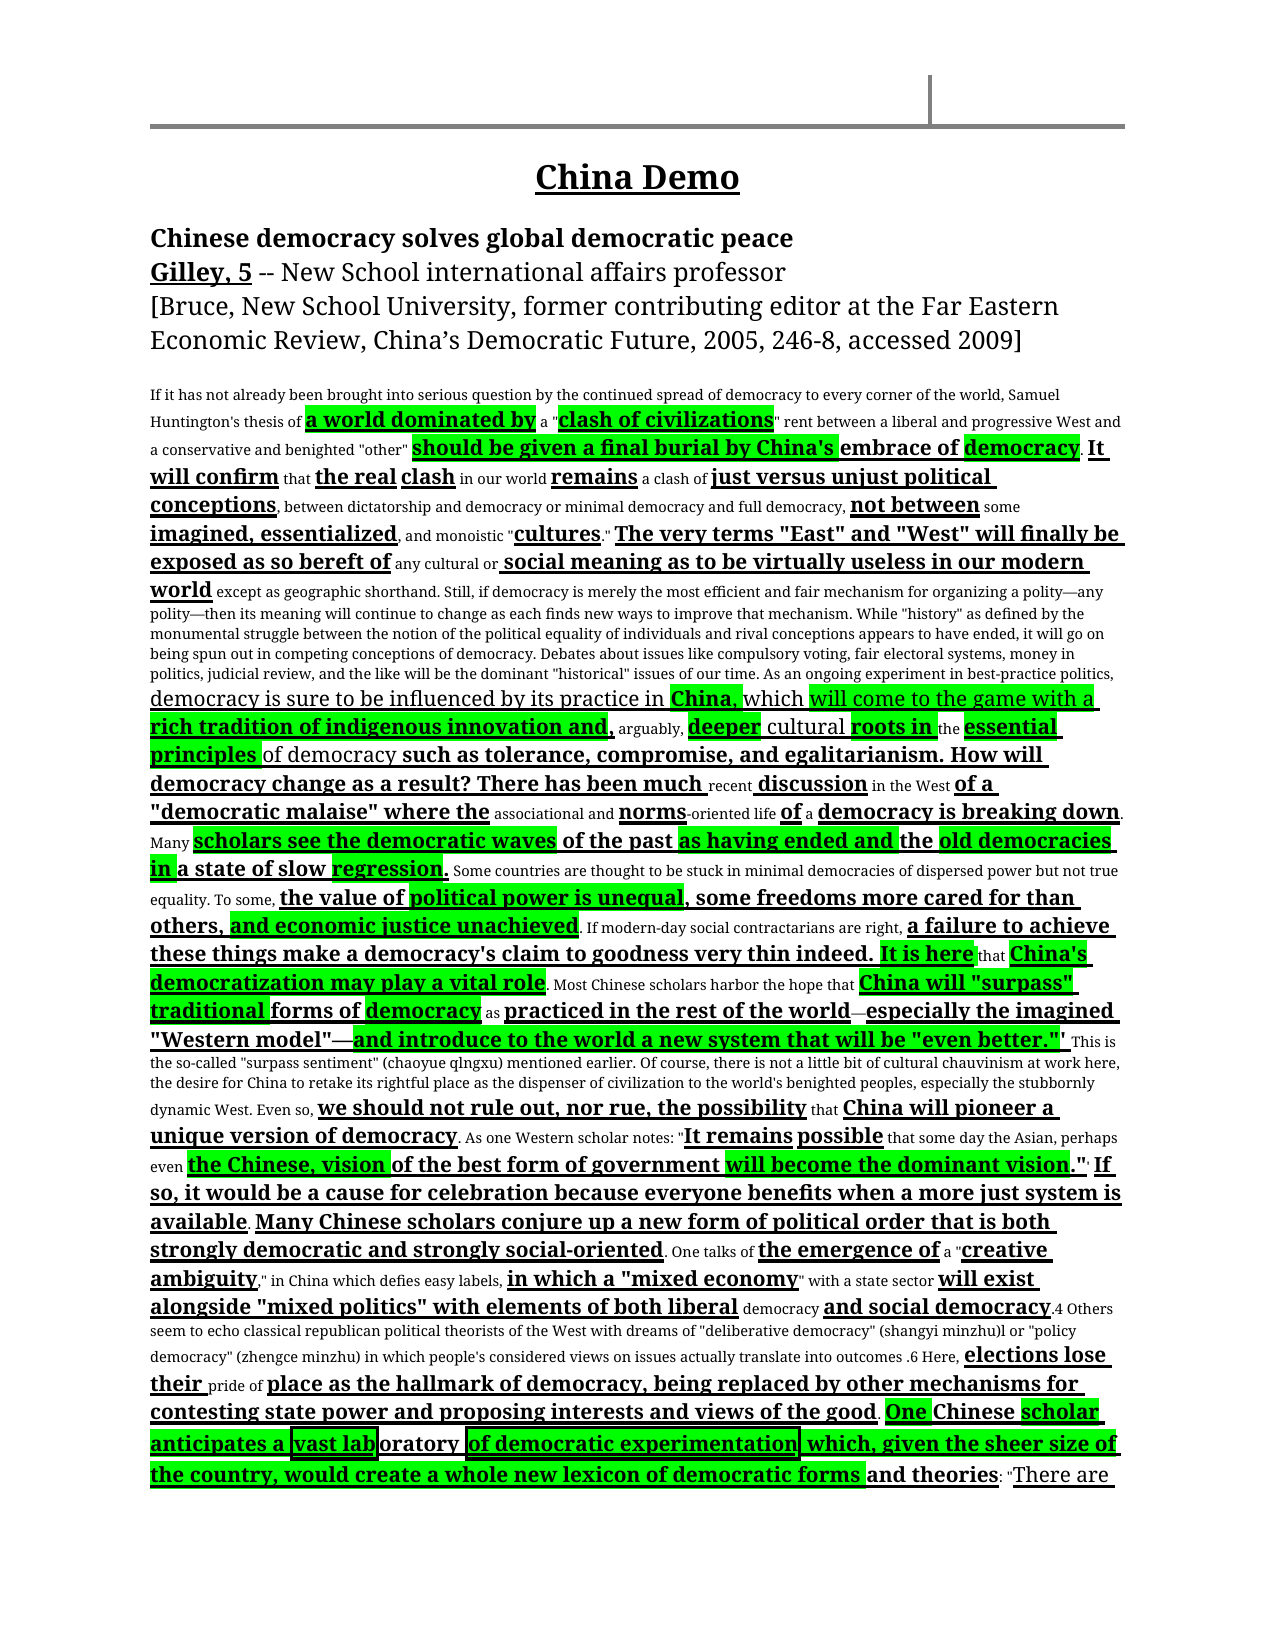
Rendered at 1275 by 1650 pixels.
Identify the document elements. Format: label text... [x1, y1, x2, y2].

text Gilley, 5 -- New School international affairs professor [150, 254, 1125, 288]
subtitle China Demo [150, 154, 1125, 199]
text [Bruce, New School University, former contributing editor at the Far Eastern Economic Review, China’s Democratic Future, 2005, 246-8, accessed 2009] [150, 288, 1125, 357]
text Chinese democracy solves global democratic peace [150, 220, 1125, 254]
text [150, 385, 1125, 1489]
